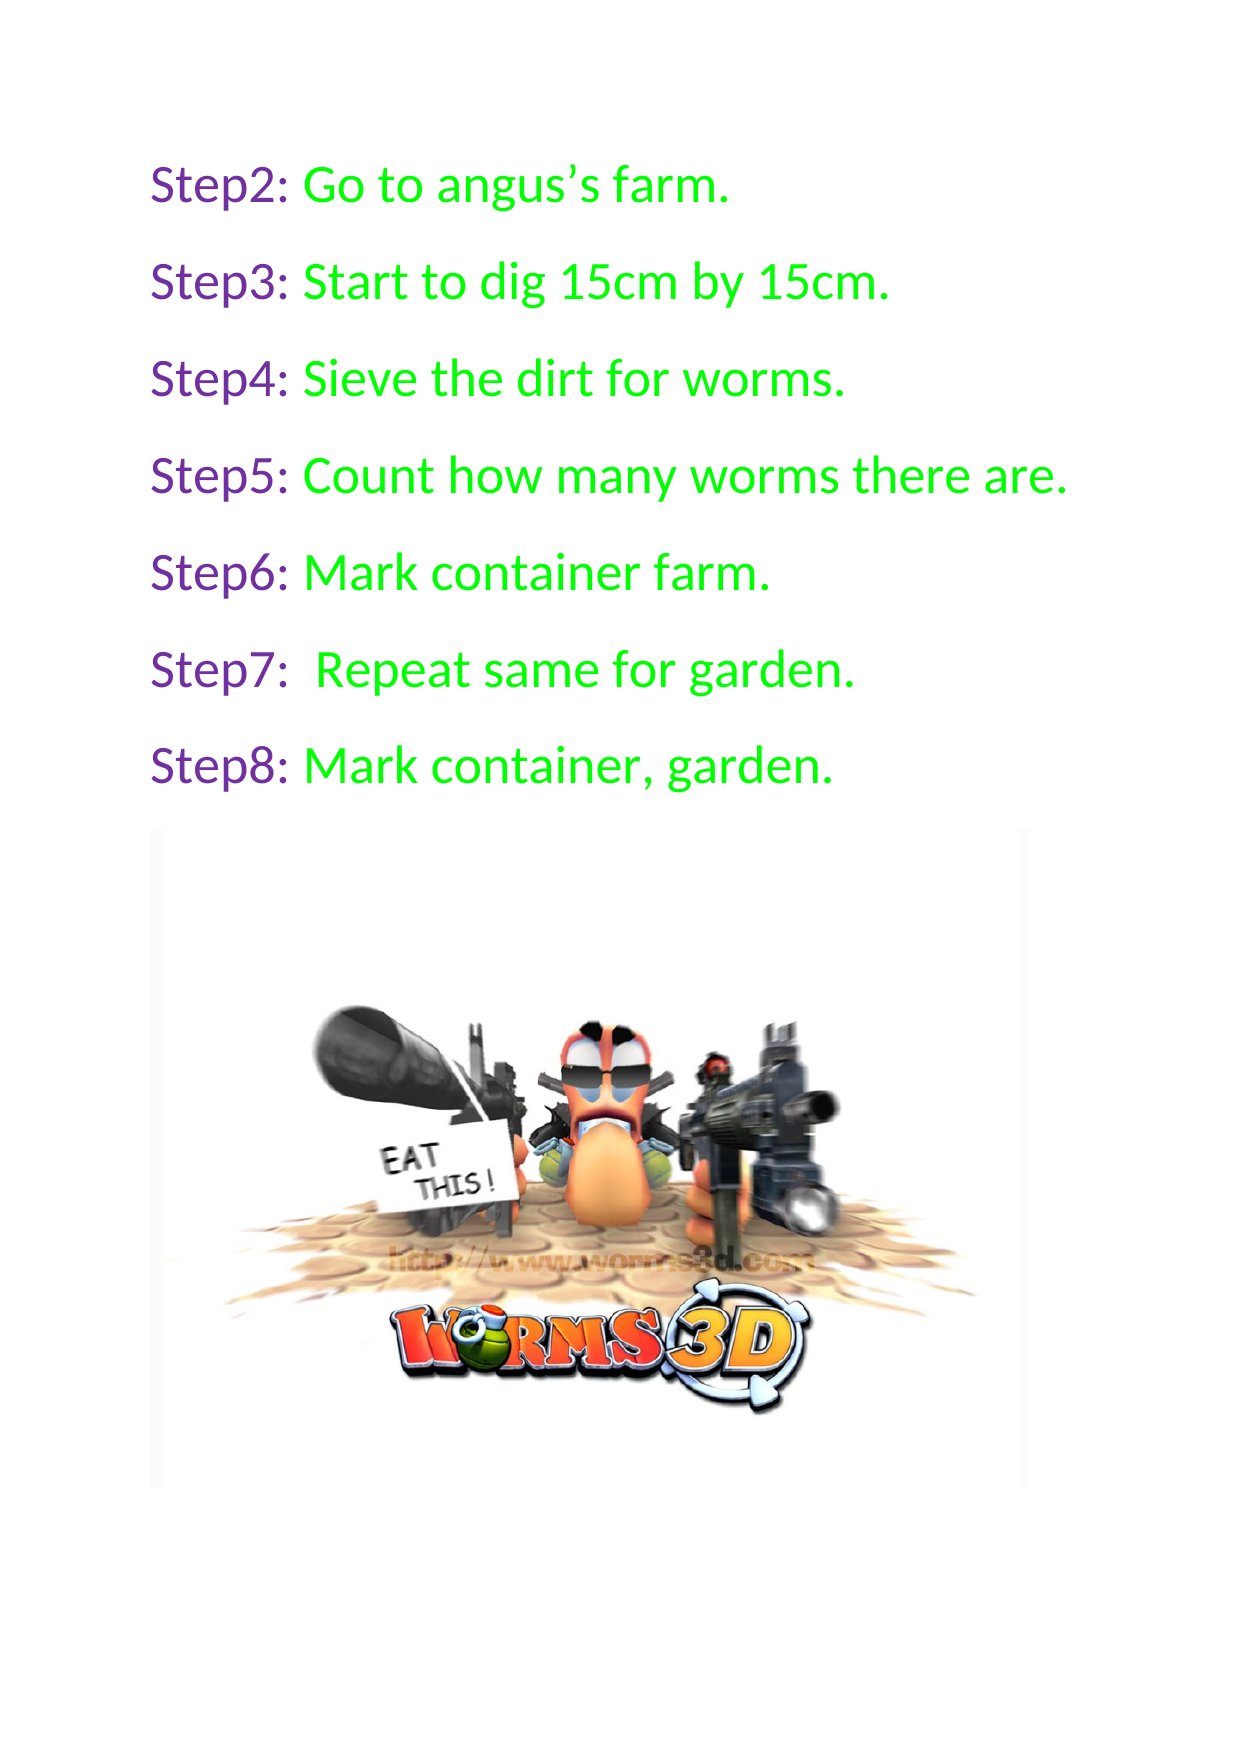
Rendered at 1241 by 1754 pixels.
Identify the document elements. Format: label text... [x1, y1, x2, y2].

text Step5: Count how many worms there are. [150, 441, 1090, 507]
text Step8: Mark container, garden. [150, 731, 1090, 797]
text Step6: Mark container farm. [150, 537, 1090, 604]
text Step4: Sieve the dirt for worms. [150, 344, 1090, 410]
text Step2: Go to angus’s farm. [150, 150, 1090, 216]
text Step7: Repeat same for garden. [150, 634, 1090, 701]
text Step3: Start to dig 15cm by 15cm. [150, 247, 1090, 313]
picture [150, 828, 1030, 1488]
